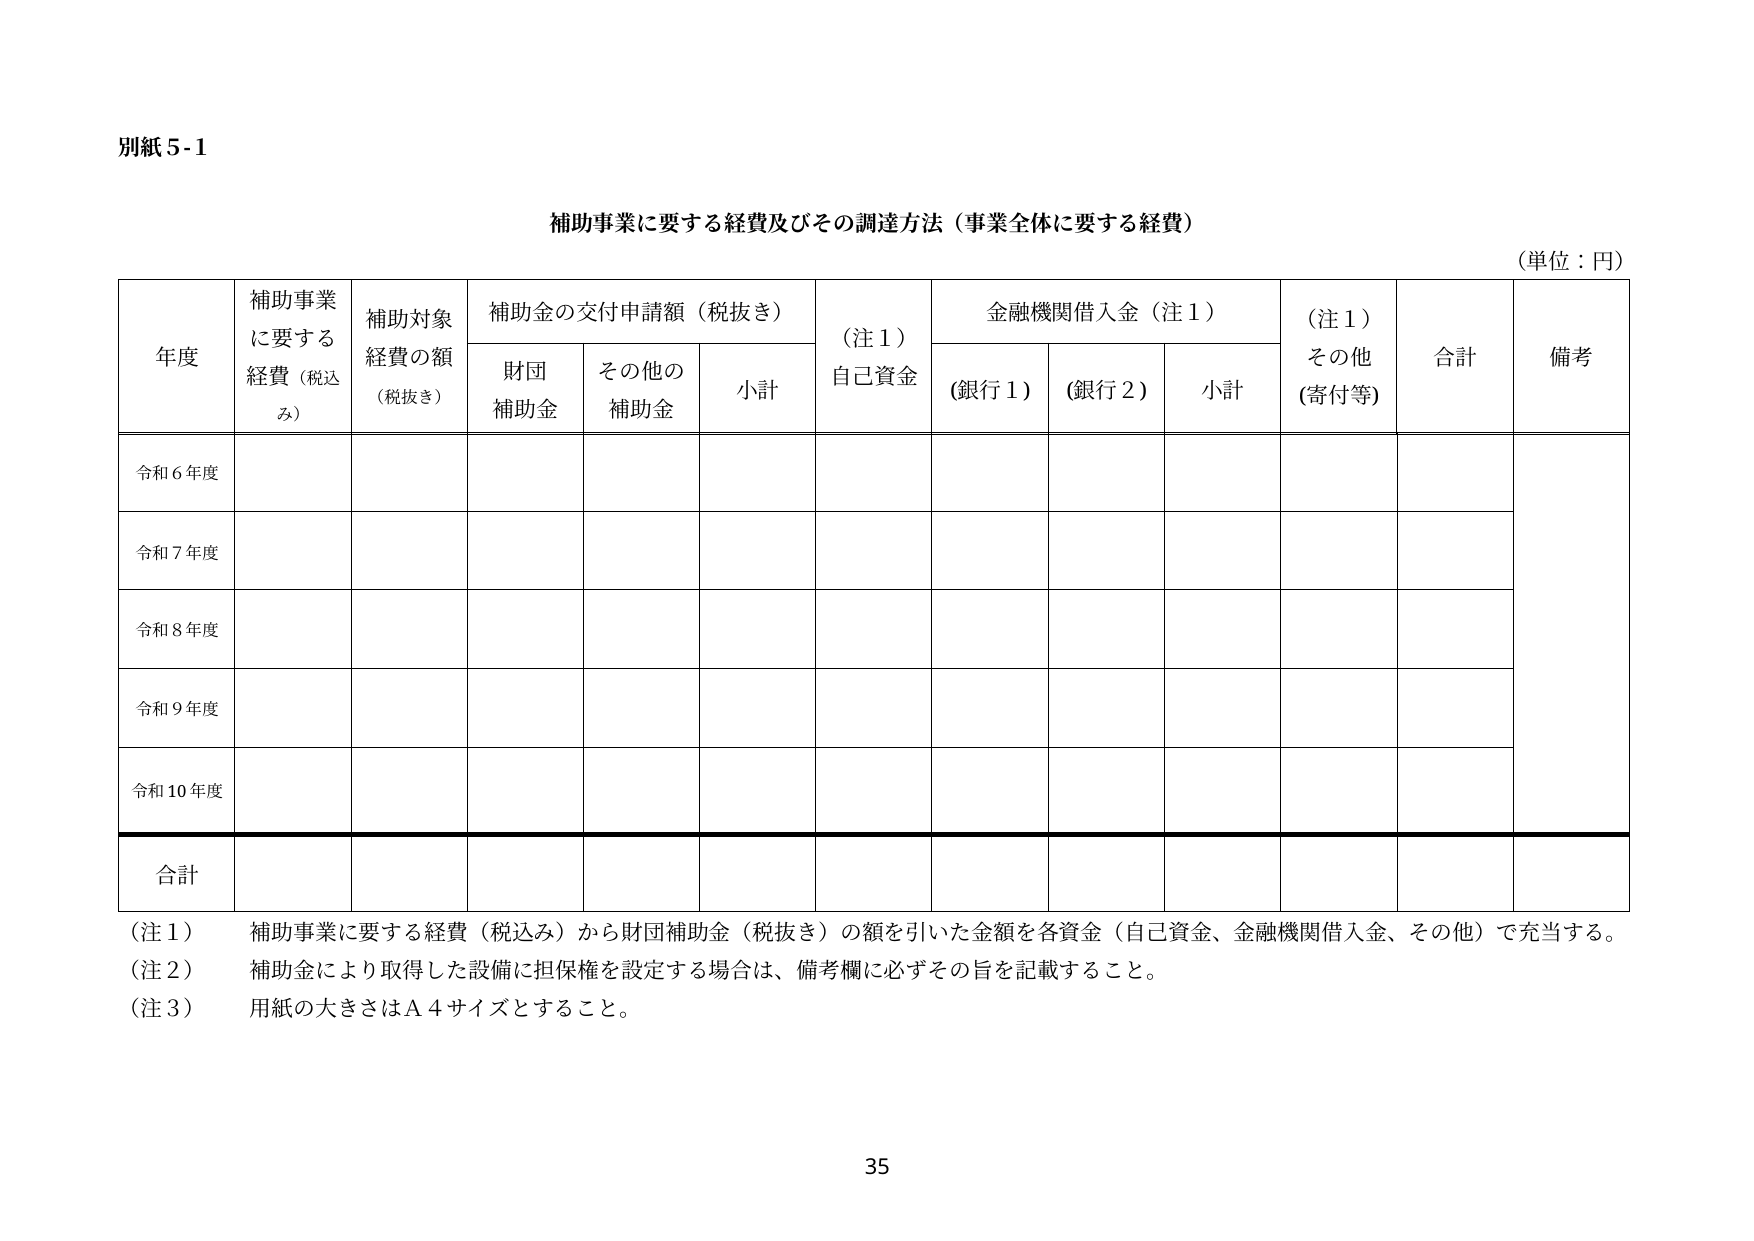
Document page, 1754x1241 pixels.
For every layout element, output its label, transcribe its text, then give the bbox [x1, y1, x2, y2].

table_cell [816, 748, 931, 832]
table_cell [1281, 837, 1397, 911]
table_header 年度 [119, 280, 234, 432]
table_cell [584, 748, 699, 832]
table_cell [700, 512, 815, 589]
table_cell [468, 512, 583, 589]
table_header 合計 [1397, 280, 1513, 432]
list 用紙の大きさはＡ４サイズとすること。 [118, 988, 1636, 1026]
table_cell [816, 512, 931, 589]
table_cell [1281, 590, 1397, 668]
table_cell [1398, 837, 1513, 911]
table_cell [816, 669, 931, 747]
table_cell 令和９年度 [119, 669, 234, 747]
table_cell 合計 [119, 837, 234, 911]
table_cell [352, 669, 467, 747]
table_header （注１） その他 (寄付等) [1281, 280, 1396, 432]
table_cell その他の 補助金 [584, 344, 699, 432]
table_cell [468, 590, 583, 668]
table_cell [584, 669, 699, 747]
table_cell [1281, 435, 1397, 511]
table_cell [1165, 669, 1280, 747]
table_cell [932, 748, 1048, 832]
table_cell [352, 512, 467, 589]
table_header （注１） 自己資金 [816, 280, 931, 432]
table_cell [700, 748, 815, 832]
table_cell [1165, 512, 1280, 589]
table_cell [584, 837, 699, 911]
table_cell 令和６年度 [119, 435, 234, 511]
table_cell 財団 補助金 [468, 344, 583, 432]
table_cell [932, 837, 1048, 911]
table_cell [932, 669, 1048, 747]
table_cell [1398, 748, 1513, 832]
table_cell [816, 435, 931, 511]
table_cell [700, 435, 815, 511]
table_cell [1281, 512, 1397, 589]
table_cell [700, 590, 815, 668]
table_cell [468, 837, 583, 911]
table_cell [1165, 590, 1280, 668]
table_cell [1281, 748, 1397, 832]
table_cell [1049, 837, 1164, 911]
table_cell [468, 435, 583, 511]
text （単位：円） [118, 241, 1636, 279]
table_cell [1049, 590, 1164, 668]
table_cell [584, 590, 699, 668]
table_cell [584, 512, 699, 589]
table_cell [932, 590, 1048, 668]
table_cell 令和８年度 [119, 590, 234, 668]
table_cell [235, 837, 351, 911]
table_cell [584, 435, 699, 511]
table_cell [352, 590, 467, 668]
table_cell (銀行１) [932, 344, 1048, 432]
table_cell [468, 748, 583, 832]
table_header 金融機関借入金（注１） [932, 280, 1280, 343]
table_cell [932, 435, 1048, 511]
table_cell [235, 590, 351, 668]
table_cell [1049, 512, 1164, 589]
table_cell 小計 [1165, 344, 1280, 432]
table_cell [1049, 748, 1164, 832]
list 補助事業に要する経費（税込み）から財団補助金（税抜き）の額を引いた金額を各資金（自己資金、金融機関借入金、その他）で充当する。 [118, 912, 1636, 950]
table_cell [235, 435, 351, 511]
table_cell [700, 669, 815, 747]
table_cell [1398, 512, 1513, 589]
table_cell [1165, 837, 1280, 911]
table_cell [1049, 669, 1164, 747]
table_cell [235, 748, 351, 832]
table_cell [352, 837, 467, 911]
table_cell 小計 [700, 344, 815, 432]
list 補助金により取得した設備に担保権を設定する場合は、備考欄に必ずその旨を記載すること。 [118, 950, 1636, 988]
text 別紙５-１ [118, 127, 1636, 165]
table_cell (銀行２) [1049, 344, 1164, 432]
table_cell [1398, 669, 1513, 747]
table_cell [1398, 590, 1513, 668]
table_header 備考 [1514, 280, 1629, 432]
table_cell [816, 837, 931, 911]
table_cell [1165, 435, 1280, 511]
table_cell [352, 748, 467, 832]
table_cell [1281, 669, 1397, 747]
table_cell [1049, 435, 1164, 511]
table_cell 令和７年度 [119, 512, 234, 589]
table_cell [1514, 435, 1629, 832]
table_header 補助金の交付申請額（税抜き） [468, 280, 815, 343]
table_cell [235, 512, 351, 589]
table_header 補助事業に要する経費（税込み） [235, 280, 351, 432]
table_header 補助対象経費の額 （税抜き） [352, 280, 467, 432]
text 補助事業に要する経費及びその調達方法（事業全体に要する経費） [118, 203, 1636, 241]
table_cell [235, 669, 351, 747]
table_cell [1514, 837, 1629, 911]
table_cell [932, 512, 1048, 589]
table_cell 令和10年度 [119, 748, 234, 832]
table_cell [352, 435, 467, 511]
table_cell [1165, 748, 1280, 832]
table_cell [468, 669, 583, 747]
table_cell [816, 590, 931, 668]
table_cell [700, 837, 815, 911]
table_cell [1398, 435, 1513, 511]
